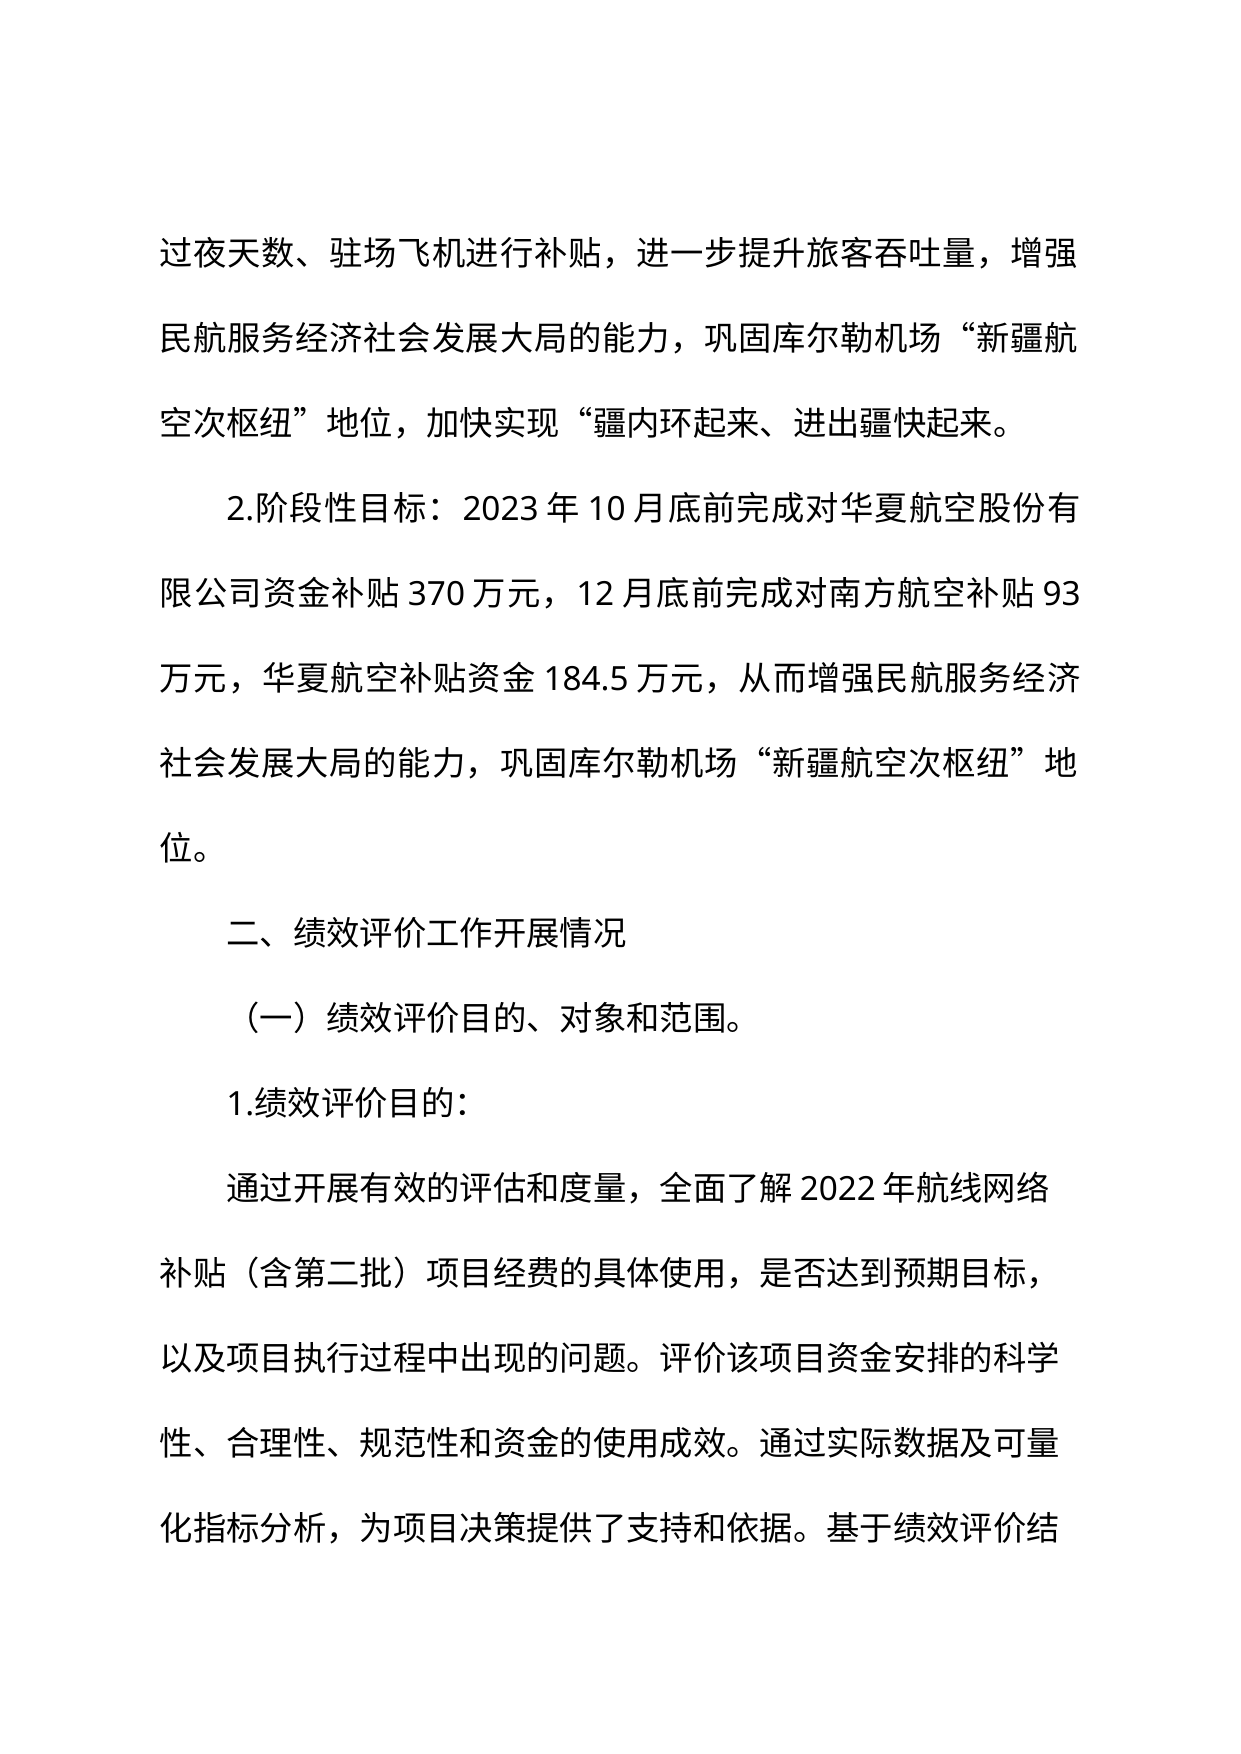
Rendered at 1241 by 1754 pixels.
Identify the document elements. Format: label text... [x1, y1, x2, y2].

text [159, 1144, 1081, 1569]
text 1.绩效评价目的： [159, 1059, 1081, 1144]
subtitle （一）绩效评价目的、对象和范围。 [159, 974, 1081, 1059]
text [159, 209, 1081, 464]
subtitle 二、绩效评价工作开展情况 [159, 889, 1081, 974]
text 2.阶段性目标：2023年10月底前完成对华夏航空股份有限公司资金补贴370万元，12月底前完成对南方航空补贴93万元，华夏航空补贴资金184.5万元，从而增强民航服务经济社会发展大局的能力，巩固库尔勒机场“新疆航空次枢纽”地位。 [159, 464, 1081, 889]
